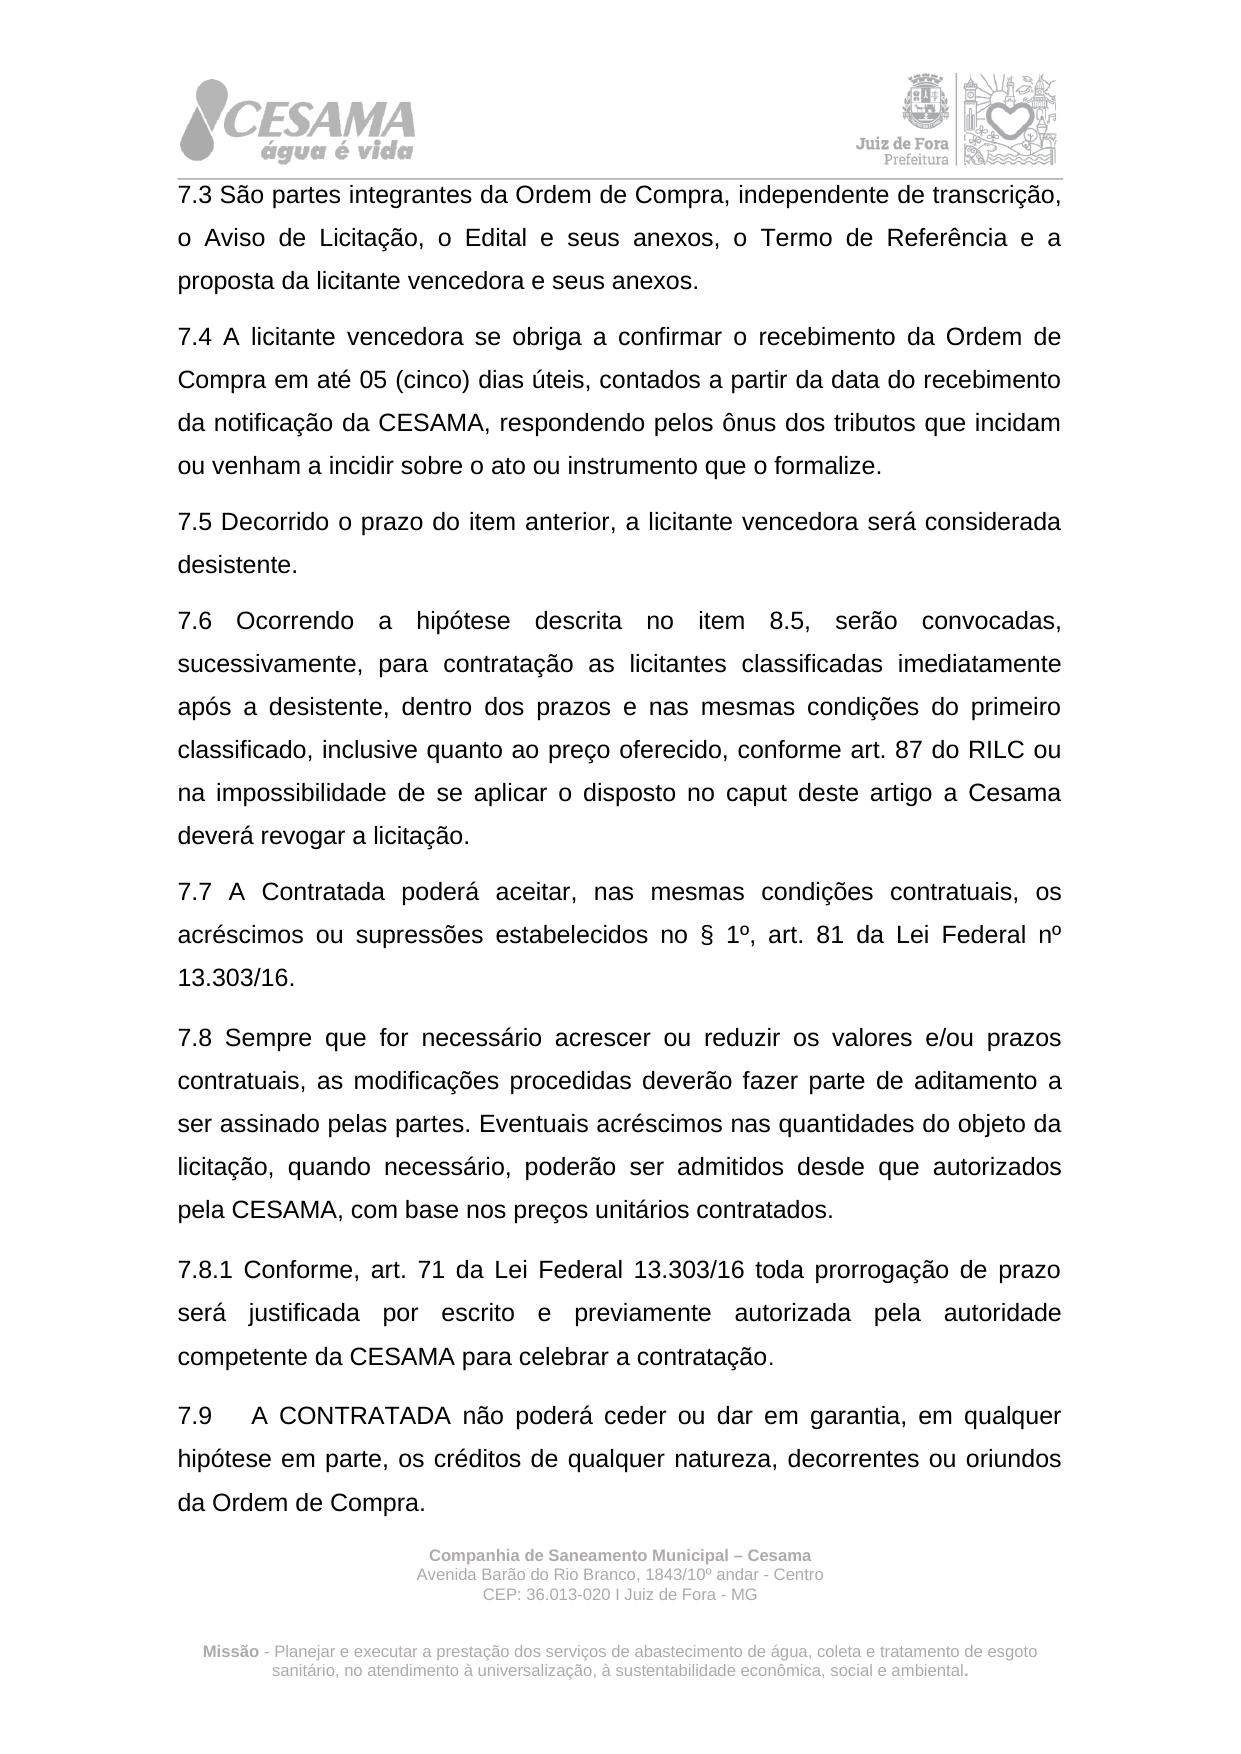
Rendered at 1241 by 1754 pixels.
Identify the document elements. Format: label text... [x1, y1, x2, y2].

text 7.9 A CONTRATADA não poderá ceder ou dar em garantia, em qualquer hipótese em parte, os créditos de qualquer natureza, decorrentes ou oriundos da Ordem de Compra. [177, 1401, 1063, 1516]
text 7.5 Decorrido o prazo do item anterior, a licitante vencedora será considerada desistente. [177, 507, 1063, 579]
text 7.3 São partes integrantes da Ordem de Compra, independente de transcrição, o Aviso de Licitação, o Edital e seus anexos, o Termo de Referência e a proposta da licitante vencedora e seus anexos. [177, 180, 1063, 295]
text 7.7 A Contratada poderá aceitar, nas mesmas condições contratuais, os acréscimos ou supressões estabelecidos no § 1º, art. 81 da Lei Federal nº 13.303/16. [177, 877, 1063, 992]
text 7.4 A licitante vencedora se obriga a confirmar o recebimento da Ordem de Compra em até 05 (cinco) dias úteis, contados a partir da data do recebimento da notificação da CESAMA, respondendo pelos ônus dos tributos que incidam ou venham a incidir sobre o ato ou instrumento que o formalize. [177, 322, 1063, 480]
picture [177, 73, 1064, 180]
text 7.6 Ocorrendo a hipótese descrita no item 8.5, serão convocadas, sucessivamente, para contratação as licitantes classificadas imediatamente após a desistente, dentro dos prazos e nas mesmas condições do primeiro classificado, inclusive quanto ao preço oferecido, conforme art. 87 do RILC ou na impossibilidade de se aplicar o disposto no caput deste artigo a Cesama deverá revogar a licitação. [177, 606, 1063, 850]
text 7.8 Sempre que for necessário acrescer ou reduzir os valores e/ou prazos contratuais, as modificações procedidas deverão fazer parte de aditamento a ser assinado pelas partes. Eventuais acréscimos nas quantidades do objeto da licitação, quando necessário, poderão ser admitidos desde que autorizados pela CESAMA, com base nos preços unitários contratados. [177, 1023, 1063, 1224]
text 7.8.1 Conforme, art. 71 da Lei Federal 13.303/16 toda prorrogação de prazo será justificada por escrito e previamente autorizada pela autoridade competente da CESAMA para celebrar a contratação. [177, 1255, 1063, 1370]
